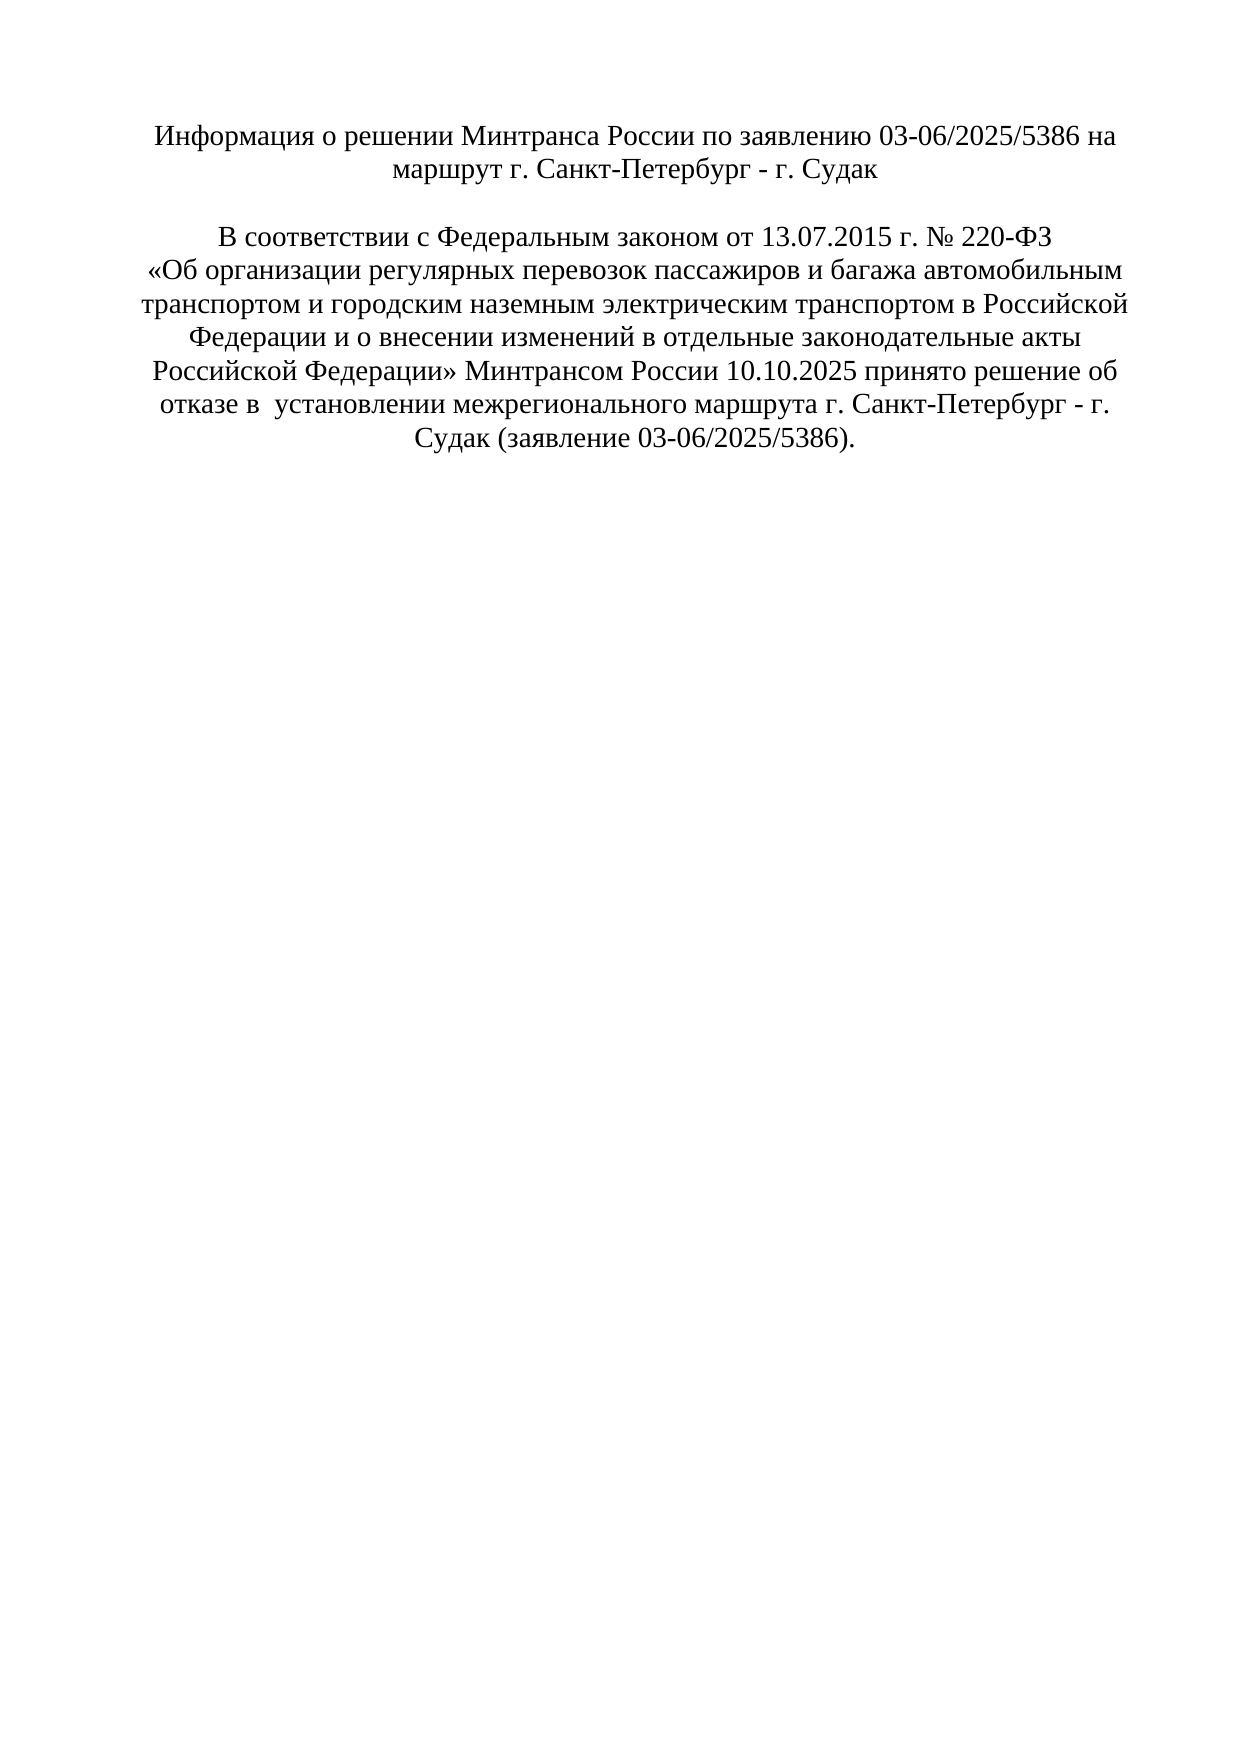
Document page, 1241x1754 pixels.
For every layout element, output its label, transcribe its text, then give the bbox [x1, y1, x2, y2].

text В соответствии с Федеральным законом от 13.07.2015 г. № 220-ФЗ «Об организации регулярных перевозок пассажиров и багажа автомобильным транспортом и городским наземным электрическим транспортом в Российской Федерации и о внесении изменений в отдельные законодательные акты Российской Федерации» Минтрансом России 10.10.2025 принято решение об отказе в установлении межрегионального маршрута г. Санкт-Петербург - г. Судак (заявление 03-06/2025/5386). [118, 219, 1152, 453]
text Информация о решении Минтранса России по заявлению 03-06/2025/5386 на маршрут г. Санкт-Петербург - г. Судак [118, 118, 1152, 185]
